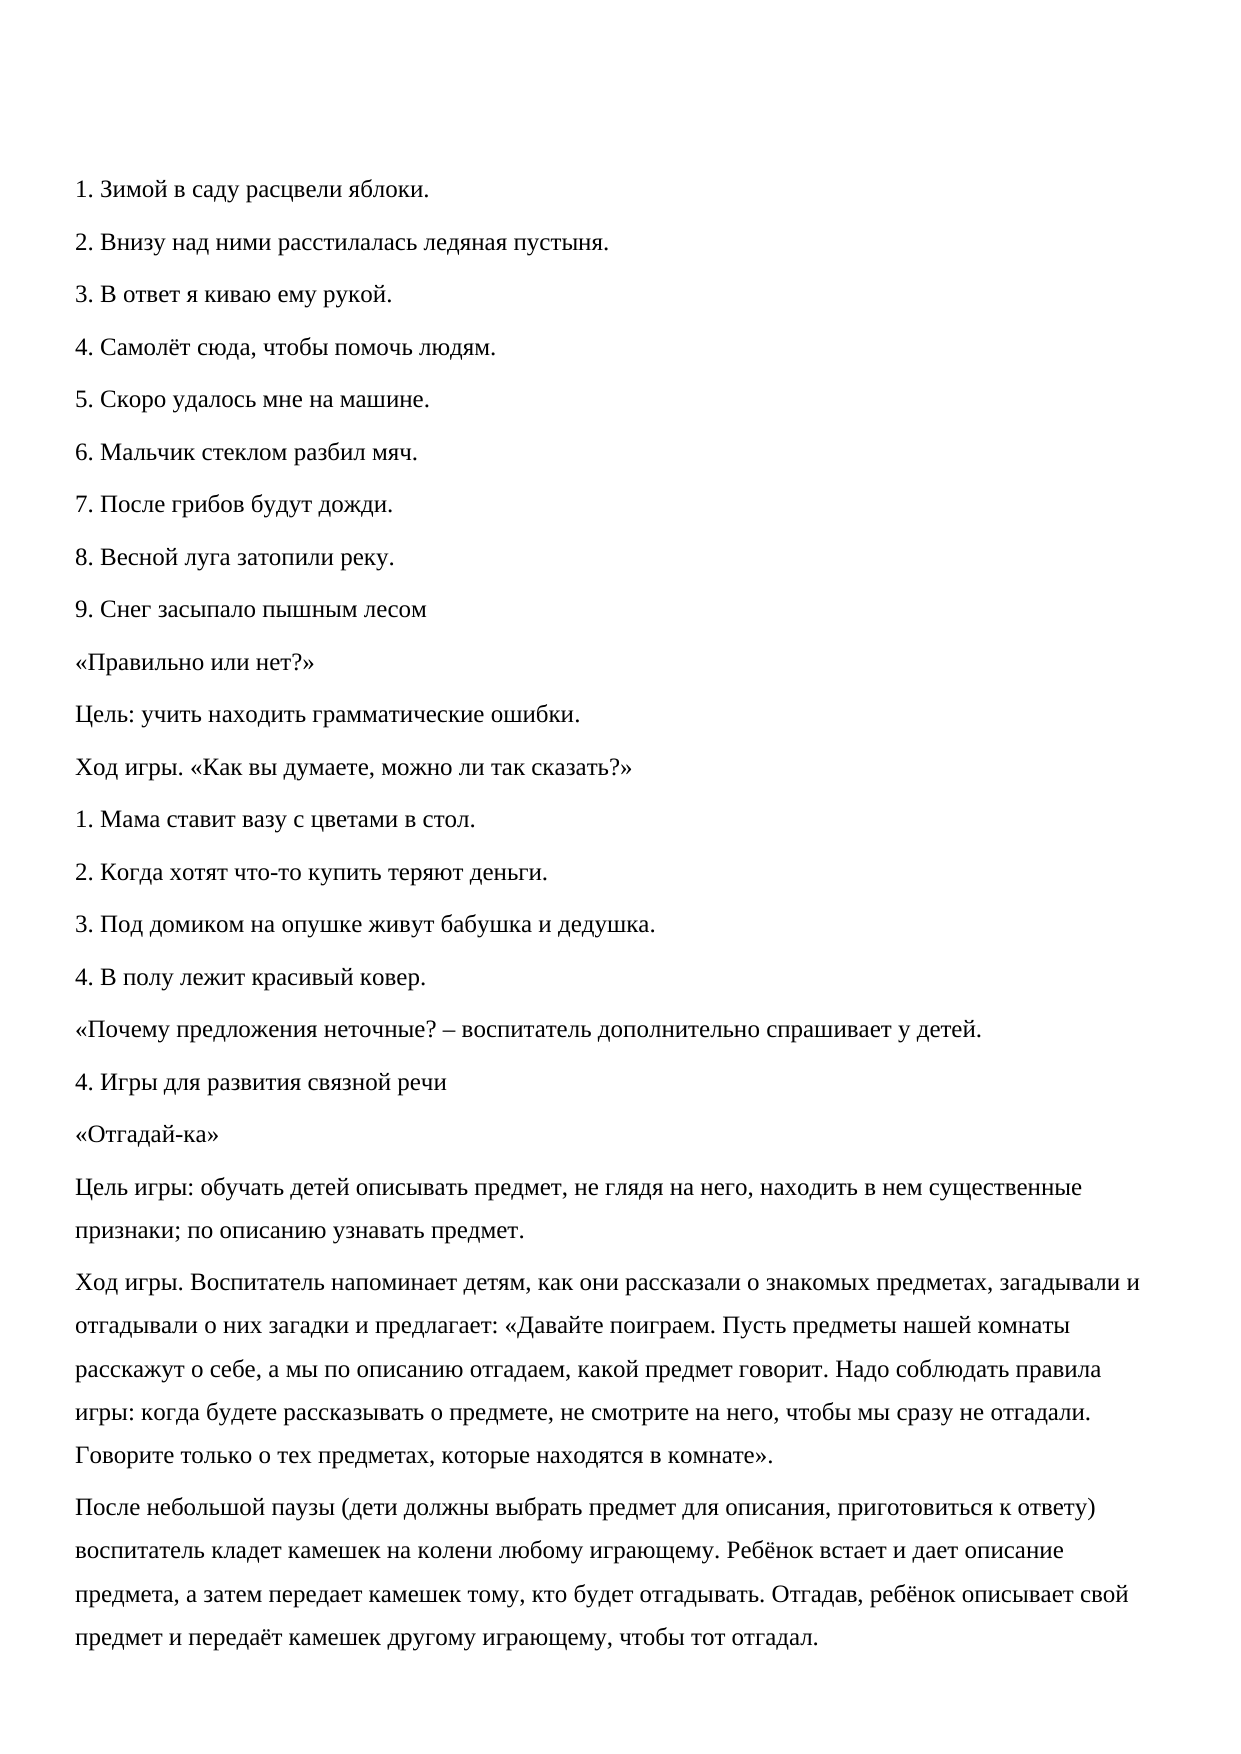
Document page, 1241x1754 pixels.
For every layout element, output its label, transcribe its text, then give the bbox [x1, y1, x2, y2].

text После небольшой паузы (дети должны выбрать предмет для описания, приготовиться к ответу) воспитатель кладет камешек на колени любому играющему. Ребёнок встает и дает описание предмета, а затем передает камешек тому, кто будет отгадывать. Отгадав, ребёнок описывает свой предмет и передаёт камешек другому играющему, чтобы тот отгадал. [75, 1492, 1152, 1651]
text Цель игры: обучать детей описывать предмет, не глядя на него, находить в нем существенные признаки; по описанию узнавать предмет. [75, 1172, 1152, 1244]
text 4. Самолёт сюда, чтобы помочь людям. [75, 332, 1152, 361]
text «Правильно или нет?» [75, 647, 1152, 676]
text 1. Мама ставит вазу с цветами в стол. [75, 804, 1152, 833]
text 7. После грибов будут дожди. [75, 489, 1152, 518]
text 8. Весной луга затопили реку. [75, 542, 1152, 571]
text 1. Зимой в саду расцвели яблоки. [75, 174, 1152, 203]
text Цель: учить находить грамматические ошибки. [75, 699, 1152, 728]
text «Отгадай-ка» [75, 1119, 1152, 1148]
text 2. Внизу над ними расстилалась ледяная пустыня. [75, 227, 1152, 256]
text 5. Скоро удалось мне на машине. [75, 384, 1152, 413]
text 3. Под домиком на опушке живут бабушка и дедушка. [75, 909, 1152, 938]
text 4. В полу лежит красивый ковер. [75, 962, 1152, 991]
text «Почему предложения неточные? – воспитатель дополнительно спрашивает у детей. [75, 1014, 1152, 1043]
text Ход игры. «Как вы думаете, можно ли так сказать?» [75, 752, 1152, 781]
text 2. Когда хотят что-то купить теряют деньги. [75, 857, 1152, 886]
text 4. Игры для развития связной речи [75, 1067, 1152, 1096]
text 6. Мальчик стеклом разбил мяч. [75, 437, 1152, 466]
text 3. В ответ я киваю ему рукой. [75, 279, 1152, 308]
text 9. Снег засыпало пышным лесом [75, 594, 1152, 623]
text Ход игры. Воспитатель напоминает детям, как они рассказали о знакомых предметах, загадывали и отгадывали о них загадки и предлагает: «Давайте поиграем. Пусть предметы нашей комнаты расскажут о себе, а мы по описанию отгадаем, какой предмет говорит. Надо соблюдать правила игры: когда будете рассказывать о предмете, не смотрите на него, чтобы мы сразу не отгадали. Говорите только о тех предметах, которые находятся в комнате». [75, 1267, 1152, 1469]
